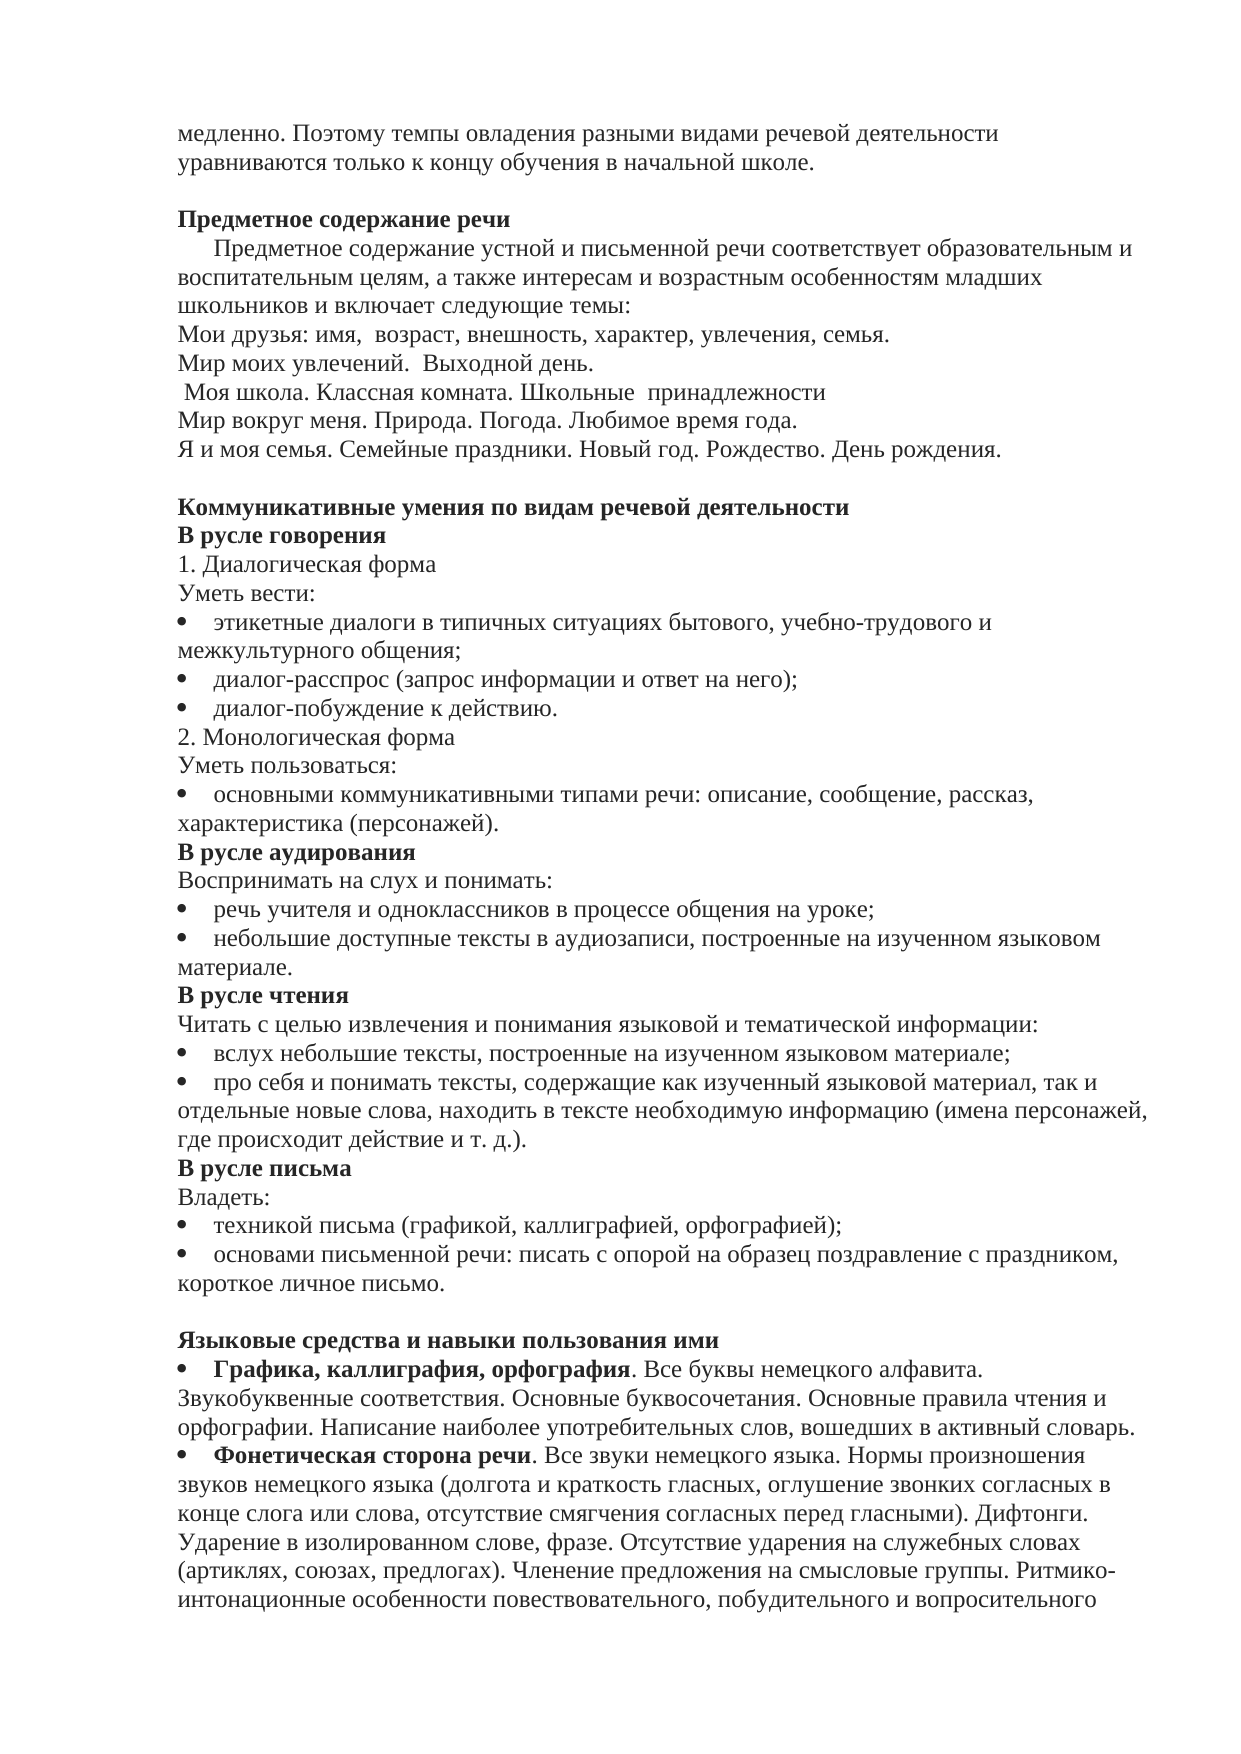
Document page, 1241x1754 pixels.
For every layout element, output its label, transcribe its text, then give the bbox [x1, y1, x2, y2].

text Моя школа. Классная комната. Школьные принадлежности [177, 377, 1152, 406]
text Воспринимать на слух и понимать: [177, 866, 1152, 894]
text Предметное содержание речи [177, 204, 1152, 233]
list речь учителя и одноклассников в процессе общения на уроке; [177, 894, 1152, 923]
text Уметь пользоваться: [177, 751, 1152, 779]
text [177, 118, 1152, 176]
text Уметь вести: [177, 578, 1152, 607]
text В русле говорения [177, 521, 1152, 549]
list про себя и понимать тексты, содержащие как изученный языковой материал, так и отдельные новые слова, находить в тексте необходимую информацию (имена персонажей, где происходит действие и т. д.). [177, 1067, 1152, 1153]
text В русле письма [177, 1153, 1152, 1182]
list небольшие доступные тексты в аудиозаписи, построенные на изученном языковом материале. [177, 923, 1152, 981]
list диалог-расспрос (запрос информации и ответ на него); [177, 664, 1152, 693]
list диалог-побуждение к действию. [177, 693, 1152, 722]
text 2. Монологическая форма [177, 722, 1152, 751]
text Читать с целью извлечения и понимания языковой и тематической информации: [177, 1009, 1152, 1038]
text Языковые средства и навыки пользования ими [177, 1326, 1152, 1354]
text Коммуникативные умения по видам речевой деятельности [177, 492, 1152, 521]
text 1. Диалогическая форма [177, 549, 1152, 578]
text Владеть: [177, 1182, 1152, 1211]
list основными коммуникативными типами речи: описание, сообщение, рассказ, характеристика (персонажей). [177, 779, 1152, 837]
list основами письменной речи: писать с опорой на образец поздравление с праздником, короткое личное письмо. [177, 1239, 1152, 1297]
text В русле чтения [177, 981, 1152, 1009]
text Предметное содержание устной и письменной речи соответствует образовательным и воспитательным целям, а также интересам и возрастным особенностям младших школьников и включает следующие темы: [177, 233, 1152, 319]
list этикетные диалоги в типичных ситуациях бытового, учебно-трудового и межкультурного общения; [177, 607, 1152, 664]
text Мои друзья: имя, возраст, внешность, характер, увлечения, семья. [177, 319, 1152, 348]
text Мир вокруг меня. Природа. Погода. Любимое время года. [177, 406, 1152, 434]
text Мир моих увлечений. Выходной день. [177, 348, 1152, 377]
list Графика, каллиграфия, орфография. Все буквы немецкого алфавита. Звукобуквенные соответствия. Основные буквосочетания. Основные правила чтения и орфографии. Написание наиболее употребительных слов, вошедших в активный словарь. [177, 1354, 1152, 1441]
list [177, 1441, 1152, 1613]
text Я и моя семья. Семейные праздники. Новый год. Рождество. День рождения. [177, 434, 1152, 463]
list техникой письма (графикой, каллиграфией, орфографией); [177, 1211, 1152, 1239]
text В русле аудирования [177, 837, 1152, 866]
list вслух небольшие тексты, построенные на изученном языковом материале; [177, 1038, 1152, 1067]
